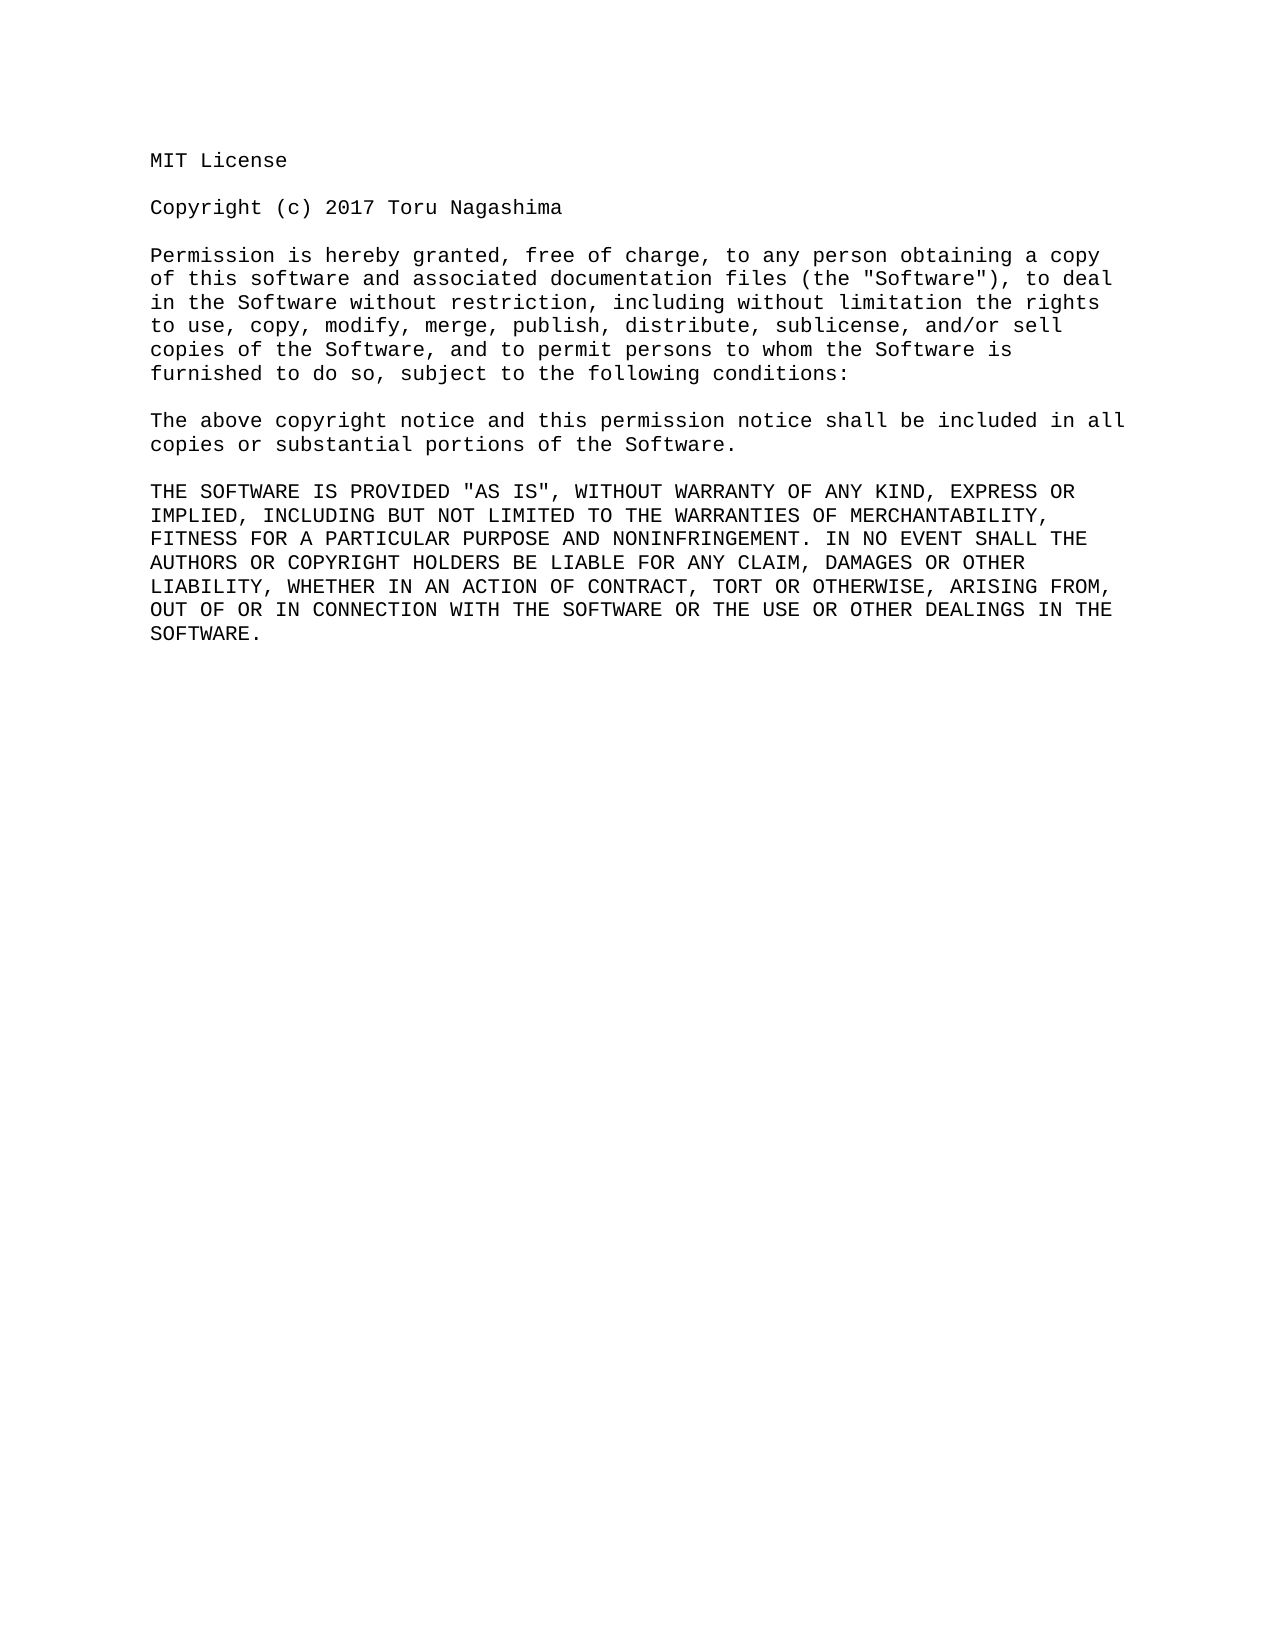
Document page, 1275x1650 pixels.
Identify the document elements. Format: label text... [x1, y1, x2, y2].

text MIT License [150, 150, 1125, 174]
text copies of the Software, and to permit persons to whom the Software is [150, 339, 1125, 363]
text SOFTWARE. [150, 623, 1125, 647]
text copies or substantial portions of the Software. [150, 434, 1125, 457]
text LIABILITY, WHETHER IN AN ACTION OF CONTRACT, TORT OR OTHERWISE, ARISING FROM, [150, 576, 1125, 599]
text THE SOFTWARE IS PROVIDED "AS IS", WITHOUT WARRANTY OF ANY KIND, EXPRESS OR [150, 481, 1125, 505]
text Permission is hereby granted, free of charge, to any person obtaining a copy [150, 244, 1125, 268]
text OUT OF OR IN CONNECTION WITH THE SOFTWARE OR THE USE OR OTHER DEALINGS IN THE [150, 599, 1125, 623]
text to use, copy, modify, merge, publish, distribute, sublicense, and/or sell [150, 316, 1125, 339]
text of this software and associated documentation files (the "Software"), to deal [150, 268, 1125, 292]
text furnished to do so, subject to the following conditions: [150, 363, 1125, 386]
text AUTHORS OR COPYRIGHT HOLDERS BE LIABLE FOR ANY CLAIM, DAMAGES OR OTHER [150, 552, 1125, 576]
text FITNESS FOR A PARTICULAR PURPOSE AND NONINFRINGEMENT. IN NO EVENT SHALL THE [150, 528, 1125, 552]
text in the Software without restriction, including without limitation the rights [150, 292, 1125, 316]
text IMPLIED, INCLUDING BUT NOT LIMITED TO THE WARRANTIES OF MERCHANTABILITY, [150, 505, 1125, 528]
text Copyright (c) 2017 Toru Nagashima [150, 197, 1125, 221]
text The above copyright notice and this permission notice shall be included in all [150, 410, 1125, 434]
